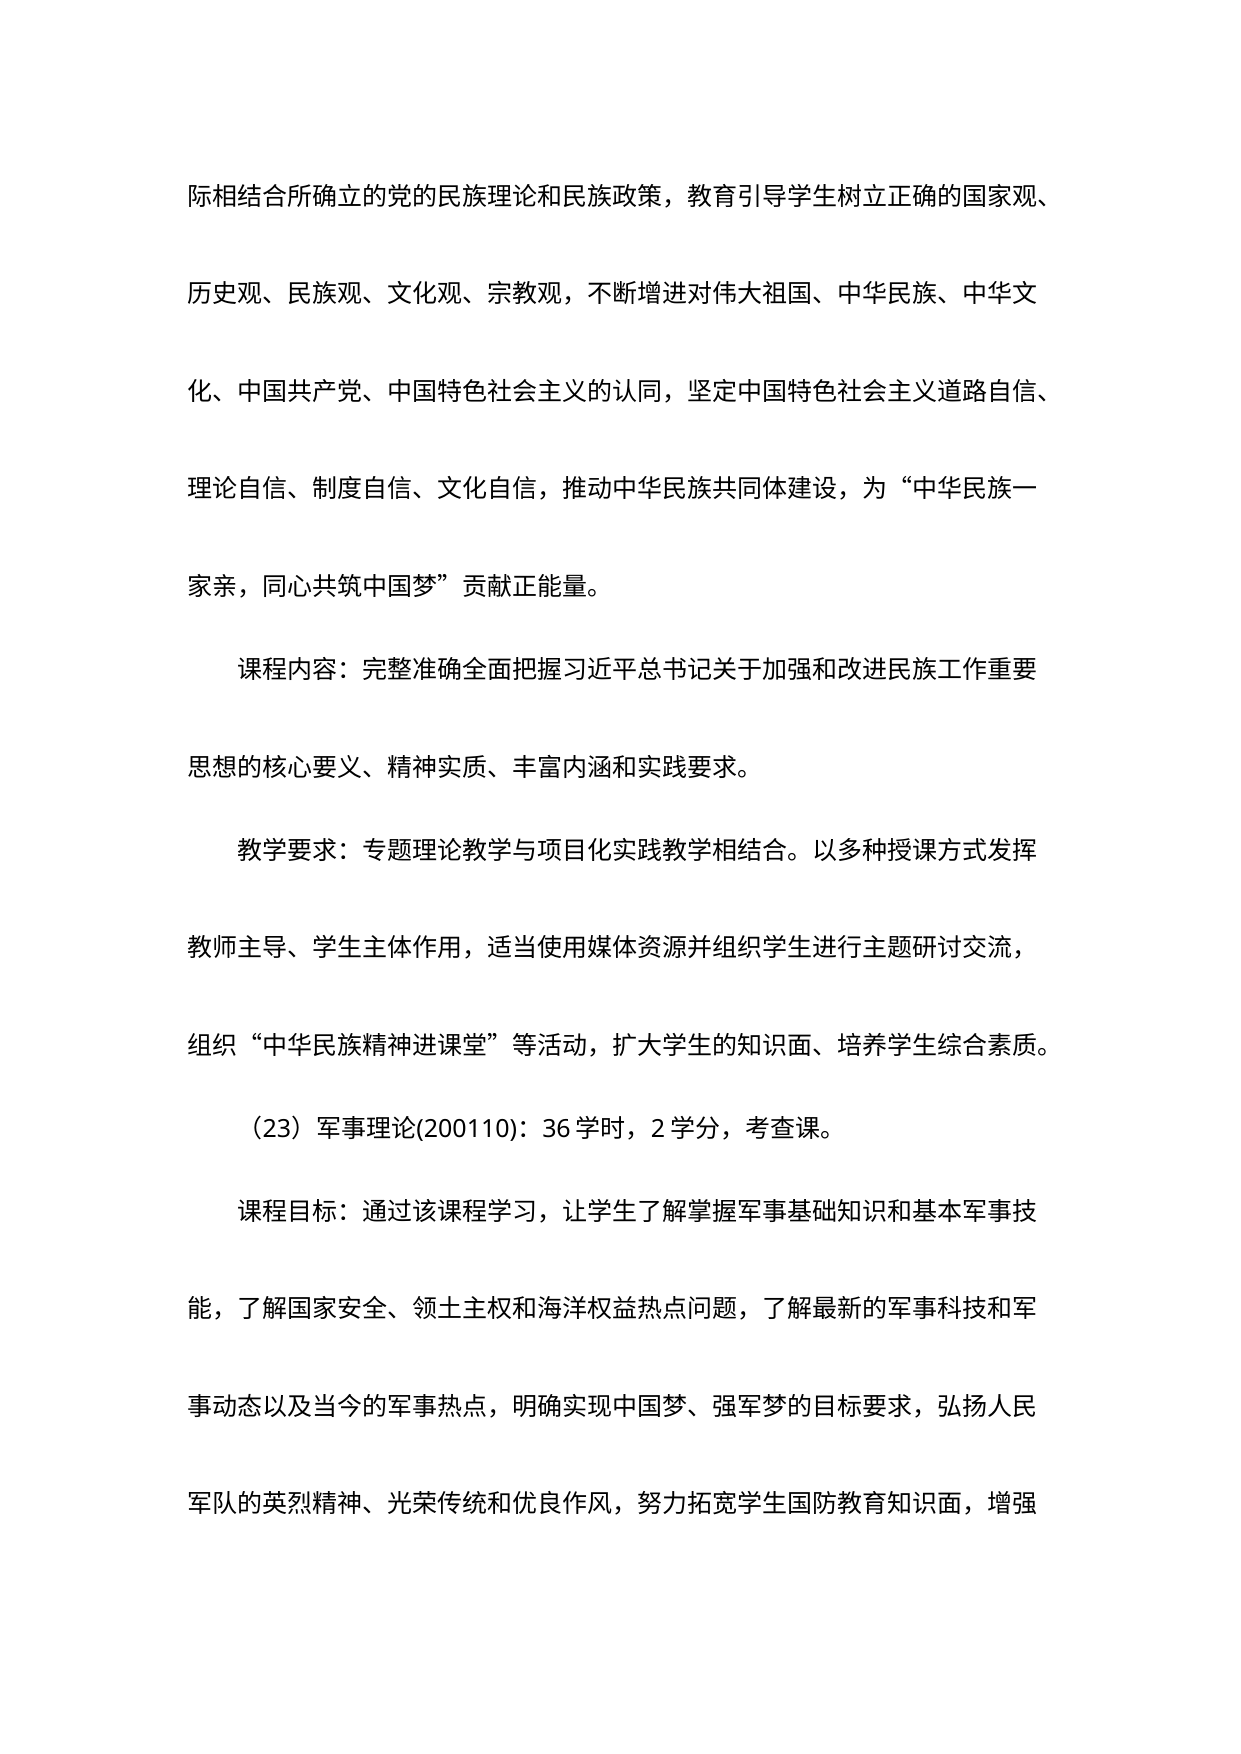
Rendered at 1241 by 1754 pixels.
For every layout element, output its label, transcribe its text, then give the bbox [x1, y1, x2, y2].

text （23）军事理论(200110)：36学时，2学分，考查课。 [187, 1094, 1053, 1159]
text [187, 1177, 1053, 1534]
text 课程内容：完整准确全面把握习近平总书记关于加强和改进民族工作重要思想的核心要义、精神实质、丰富内涵和实践要求。 [187, 635, 1053, 798]
text 教学要求：专题理论教学与项目化实践教学相结合。以多种授课方式发挥教师主导、学生主体作用，适当使用媒体资源并组织学生进行主题研讨交流，组织“中华民族精神进课堂”等活动，扩大学生的知识面、培养学生综合素质。 [187, 816, 1053, 1076]
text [187, 162, 1053, 617]
